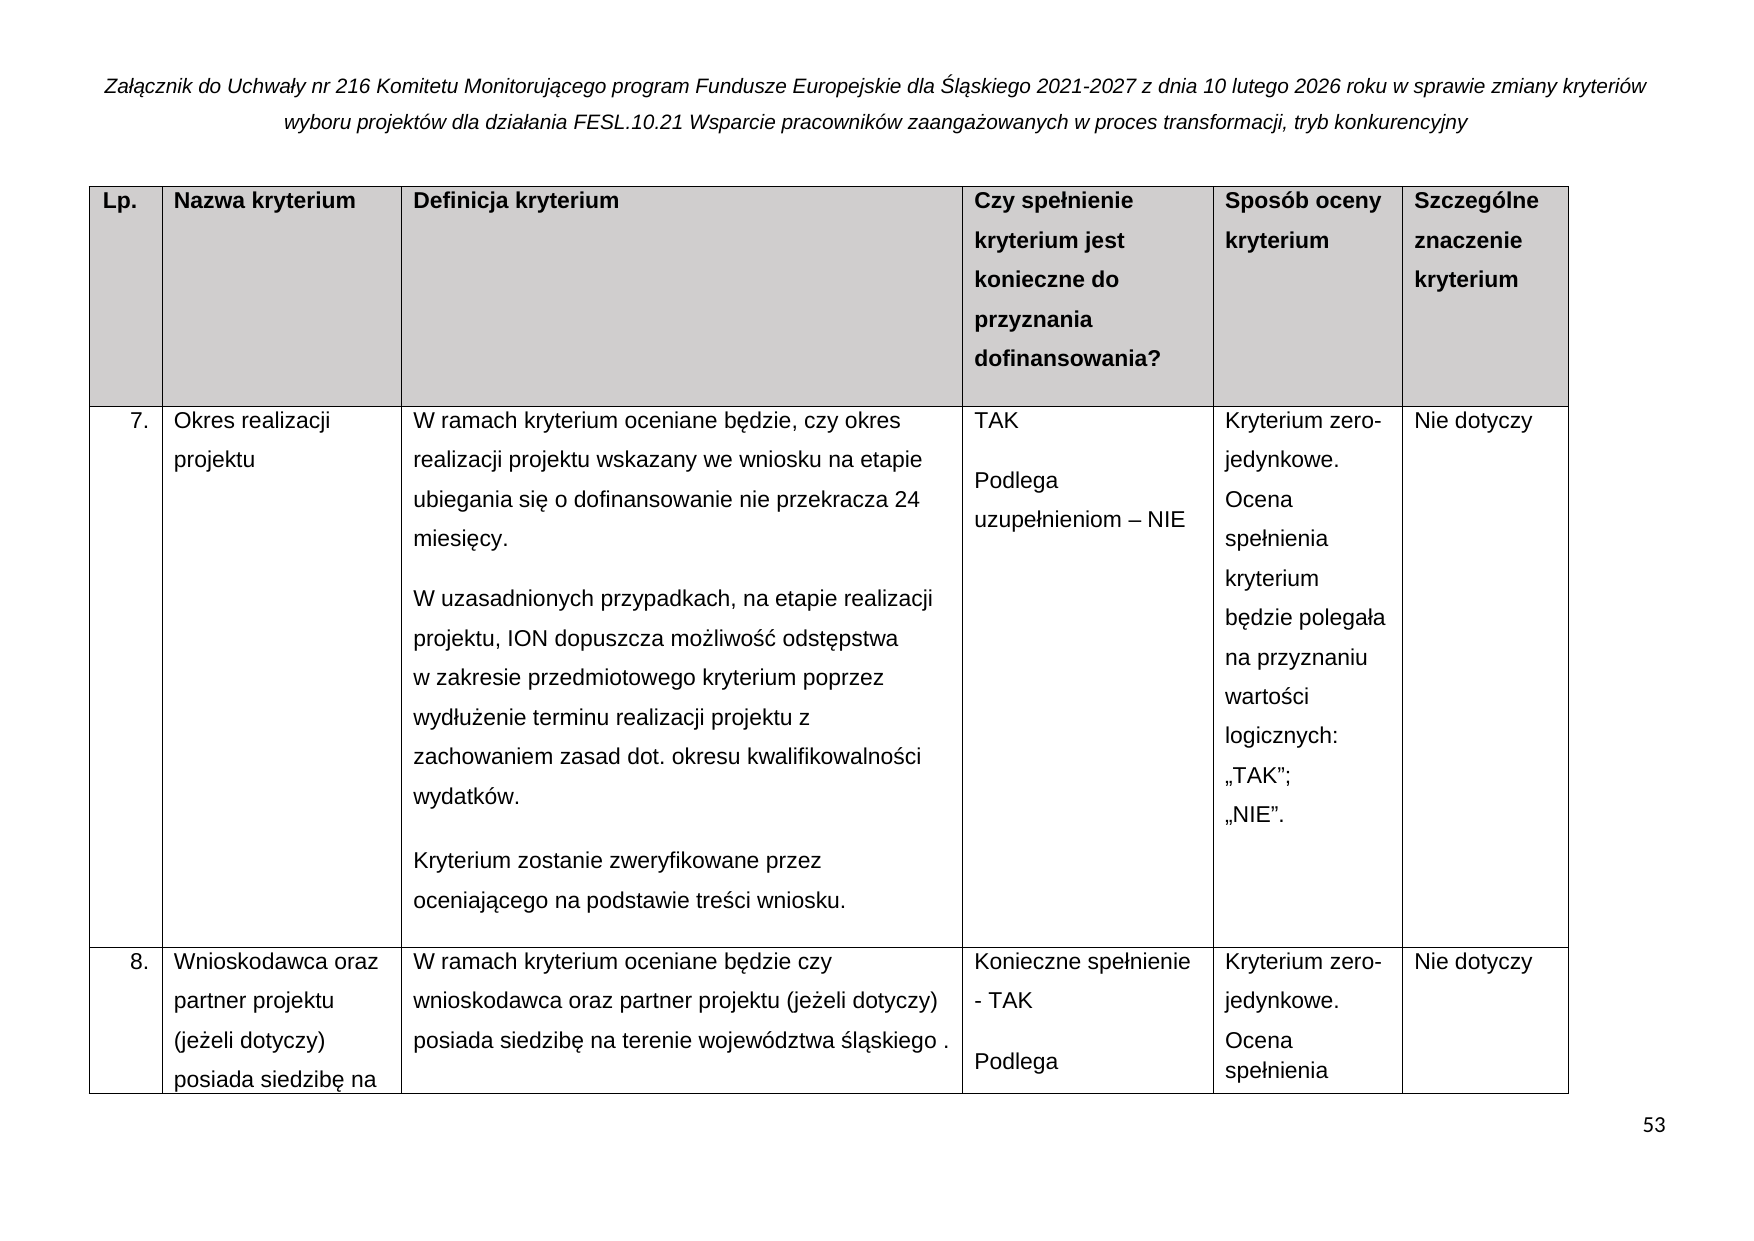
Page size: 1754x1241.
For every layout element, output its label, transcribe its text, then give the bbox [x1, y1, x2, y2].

table_header Definicja kryterium [402, 187, 962, 406]
table_cell Wnioskodawca oraz partner projektu (jeżeli dotyczy) posiada siedzibę na terenie województwa śląskiego. [163, 948, 401, 1093]
table_header Czy spełnienie kryterium jest konieczne do przyznania dofinansowania? [963, 187, 1213, 406]
table_cell Konieczne spełnienie - TAK Podlega uzupełnieniom – NIE [963, 948, 1213, 1093]
table_cell Nie dotyczy [1403, 948, 1568, 1093]
table_cell Nie dotyczy [1403, 407, 1568, 947]
table_cell Kryterium zero-jedynkowe. Ocena spełnienia kryterium będzie polegała na przyznaniu wartości logicznych: „TAK”; „NIE”. [1214, 407, 1402, 947]
table_cell W ramach kryterium oceniane będzie, czy okres realizacji projektu wskazany we wniosku na etapie ubiegania się o dofinansowanie nie przekracza 24 miesięcy. W uzasadnionych przypadkach, na etapie realizacji projektu, ION dopuszcza możliwość odstępstwa w zakresie przedmiotowego kryterium poprzez wydłużenie terminu realizacji projektu z zachowaniem zasad dot. okresu kwalifikowalności wydatków. Kryterium zostanie zweryfikowane przez oceniającego na podstawie treści wniosku. [402, 407, 962, 947]
table_header Lp. [90, 187, 162, 406]
table_cell W ramach kryterium oceniane będzie czy wnioskodawca oraz partner projektu (jeżeli dotyczy) posiada siedzibę na terenie województwa śląskiego . Wnioskodawca oraz partner projektu (jeżeli dotyczy) jest zobowiązany do wpisania w treści wniosku o dofinansowanie adresu siedziby. W przypadku osób fizycznych prowadzących działalność gospodarczą, za siedzibę należy traktować główne miejsce prowadzenia tej działalności. Przez siedzibę należy rozumieć również oddział posiadający odrębny od siedziby numer identyfikacji podatkowej. Kryterium weryfikowane na podstawie zapisów części A.1 wniosku Dane podstawowe -wnioskodawca, części A.2 Partnerstwo w ramach projektu. oraz części B.7.2 Uzasadnienie spełnienia kryteriów oraz KRS/CEiDG. [402, 948, 962, 1093]
table_header Sposób oceny kryterium [1214, 187, 1402, 406]
table_cell Okres realizacji projektu [163, 407, 401, 947]
table_cell Kryterium zero-jedynkowe. Ocena spełnienia kryterium będzie polegała na przyznaniu wartości logicznych: „TAK”; „NIE”. [1214, 948, 1402, 1093]
table_cell [90, 407, 162, 947]
table_cell [90, 948, 162, 1093]
table_cell TAK Podlega uzupełnieniom – NIE [963, 407, 1213, 947]
table_header Szczególne znaczenie kryterium [1403, 187, 1568, 406]
table_header Nazwa kryterium [163, 187, 401, 406]
